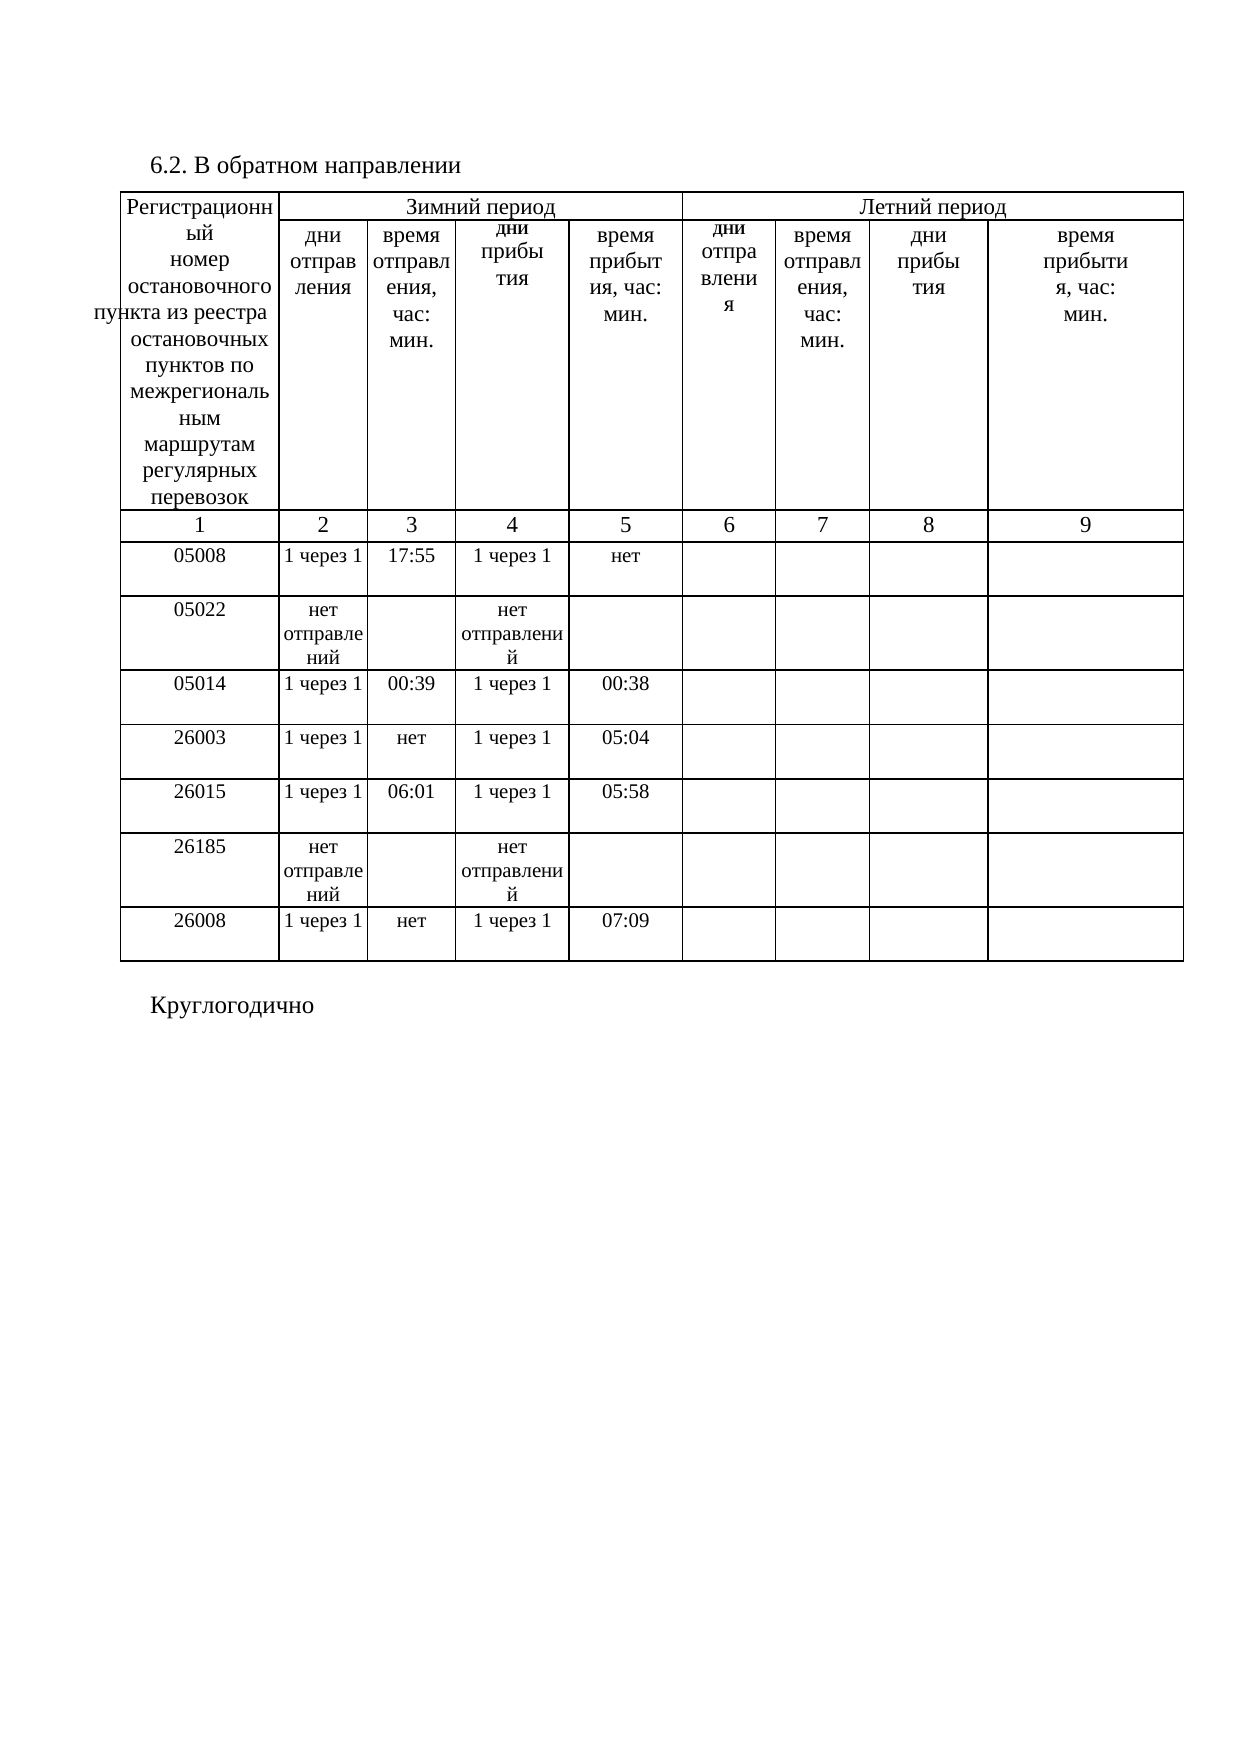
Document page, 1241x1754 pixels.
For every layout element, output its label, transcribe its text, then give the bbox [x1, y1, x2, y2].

table_cell [989, 834, 1183, 906]
table_cell нет [368, 908, 455, 960]
text Круглогодично [150, 991, 1090, 1019]
table_cell [570, 834, 682, 906]
text 6.2. В обратном направлении [150, 150, 1090, 179]
table_cell ДНИ прибы тия [456, 221, 568, 509]
table_cell 1 через 1 [280, 780, 367, 832]
table_cell нет [368, 725, 455, 778]
table_cell 05:04 [570, 725, 682, 778]
table_cell [776, 543, 869, 595]
table_cell 17:55 [368, 543, 455, 595]
table_cell [989, 725, 1183, 778]
table_cell [989, 780, 1183, 832]
table_cell 05008 [121, 543, 278, 595]
table_cell ДНИ отпра влени я [683, 221, 775, 509]
table_cell [870, 908, 987, 960]
table_cell [683, 780, 775, 832]
table_cell [570, 597, 682, 669]
table_cell [870, 725, 987, 778]
table_cell 7 [776, 511, 869, 541]
table_cell [870, 780, 987, 832]
table_cell 05:58 [570, 780, 682, 832]
table_cell [870, 671, 987, 723]
table_cell 1 через 1 [456, 725, 568, 778]
table_cell [683, 725, 775, 778]
table_cell [776, 725, 869, 778]
table_cell [683, 671, 775, 723]
table_cell [776, 671, 869, 723]
table_cell 1 через 1 [280, 671, 367, 723]
table_cell нет [570, 543, 682, 595]
table_cell [683, 543, 775, 595]
table_cell [989, 597, 1183, 669]
table_cell 26003 [121, 725, 278, 778]
table_cell 5 [570, 511, 682, 541]
table_cell 2 [280, 511, 367, 541]
table_cell 1 [121, 511, 278, 541]
table_cell дни прибы тия [870, 221, 987, 509]
table_cell 1 через 1 [280, 543, 367, 595]
table_cell время прибыти я, час: мин. [989, 221, 1183, 509]
table_cell [776, 597, 869, 669]
table_cell нет отправлений [456, 597, 568, 669]
table_cell дни отправ ления [280, 221, 367, 509]
table_cell нет отправлений [280, 597, 367, 669]
table_cell [989, 671, 1183, 723]
table_cell 4 [456, 511, 568, 541]
table_cell [683, 597, 775, 669]
table_cell [776, 834, 869, 906]
table_header Летний период [683, 193, 1183, 219]
table_cell 1 через 1 [280, 725, 367, 778]
table_cell 00:39 [368, 671, 455, 723]
table_cell время отправл ения, час: мин. [368, 221, 455, 509]
table_cell [870, 834, 987, 906]
table_cell 05014 [121, 671, 278, 723]
table_cell 1 через 1 [456, 543, 568, 595]
table_cell 8 [870, 511, 987, 541]
table_cell [368, 834, 455, 906]
table_cell 00:38 [570, 671, 682, 723]
table_cell время прибыт ия, час: мин. [570, 221, 682, 509]
table_header Зимний период [280, 193, 682, 219]
table_cell [989, 543, 1183, 595]
table_cell 6 [683, 511, 775, 541]
table_cell 3 [368, 511, 455, 541]
table_cell [368, 597, 455, 669]
table_cell [989, 908, 1183, 960]
table_cell 1 через 1 [456, 671, 568, 723]
table_cell 9 [989, 511, 1183, 541]
table_cell 05022 [121, 597, 278, 669]
table_cell 1 через 1 [456, 908, 568, 960]
table_cell [870, 543, 987, 595]
table_cell 26015 [121, 780, 278, 832]
table_cell 06:01 [368, 780, 455, 832]
table_cell 26185 [121, 834, 278, 906]
table_cell нет отправлений [456, 834, 568, 906]
table_cell 07:09 [570, 908, 682, 960]
table_cell 26008 [121, 908, 278, 960]
table_cell нет отправлений [280, 834, 367, 906]
table_cell [683, 908, 775, 960]
table_cell 1 через 1 [280, 908, 367, 960]
table_cell время отправл ения, час: мин. [776, 221, 869, 509]
table_cell [870, 597, 987, 669]
table_cell [776, 908, 869, 960]
table_header Регистрационный номер остановочного пункта из реестра остановочных пунктов по межрегиональным маршрутам регулярных перевозок [121, 193, 278, 509]
table_cell 1 через 1 [456, 780, 568, 832]
table_cell [683, 834, 775, 906]
table_cell [776, 780, 869, 832]
